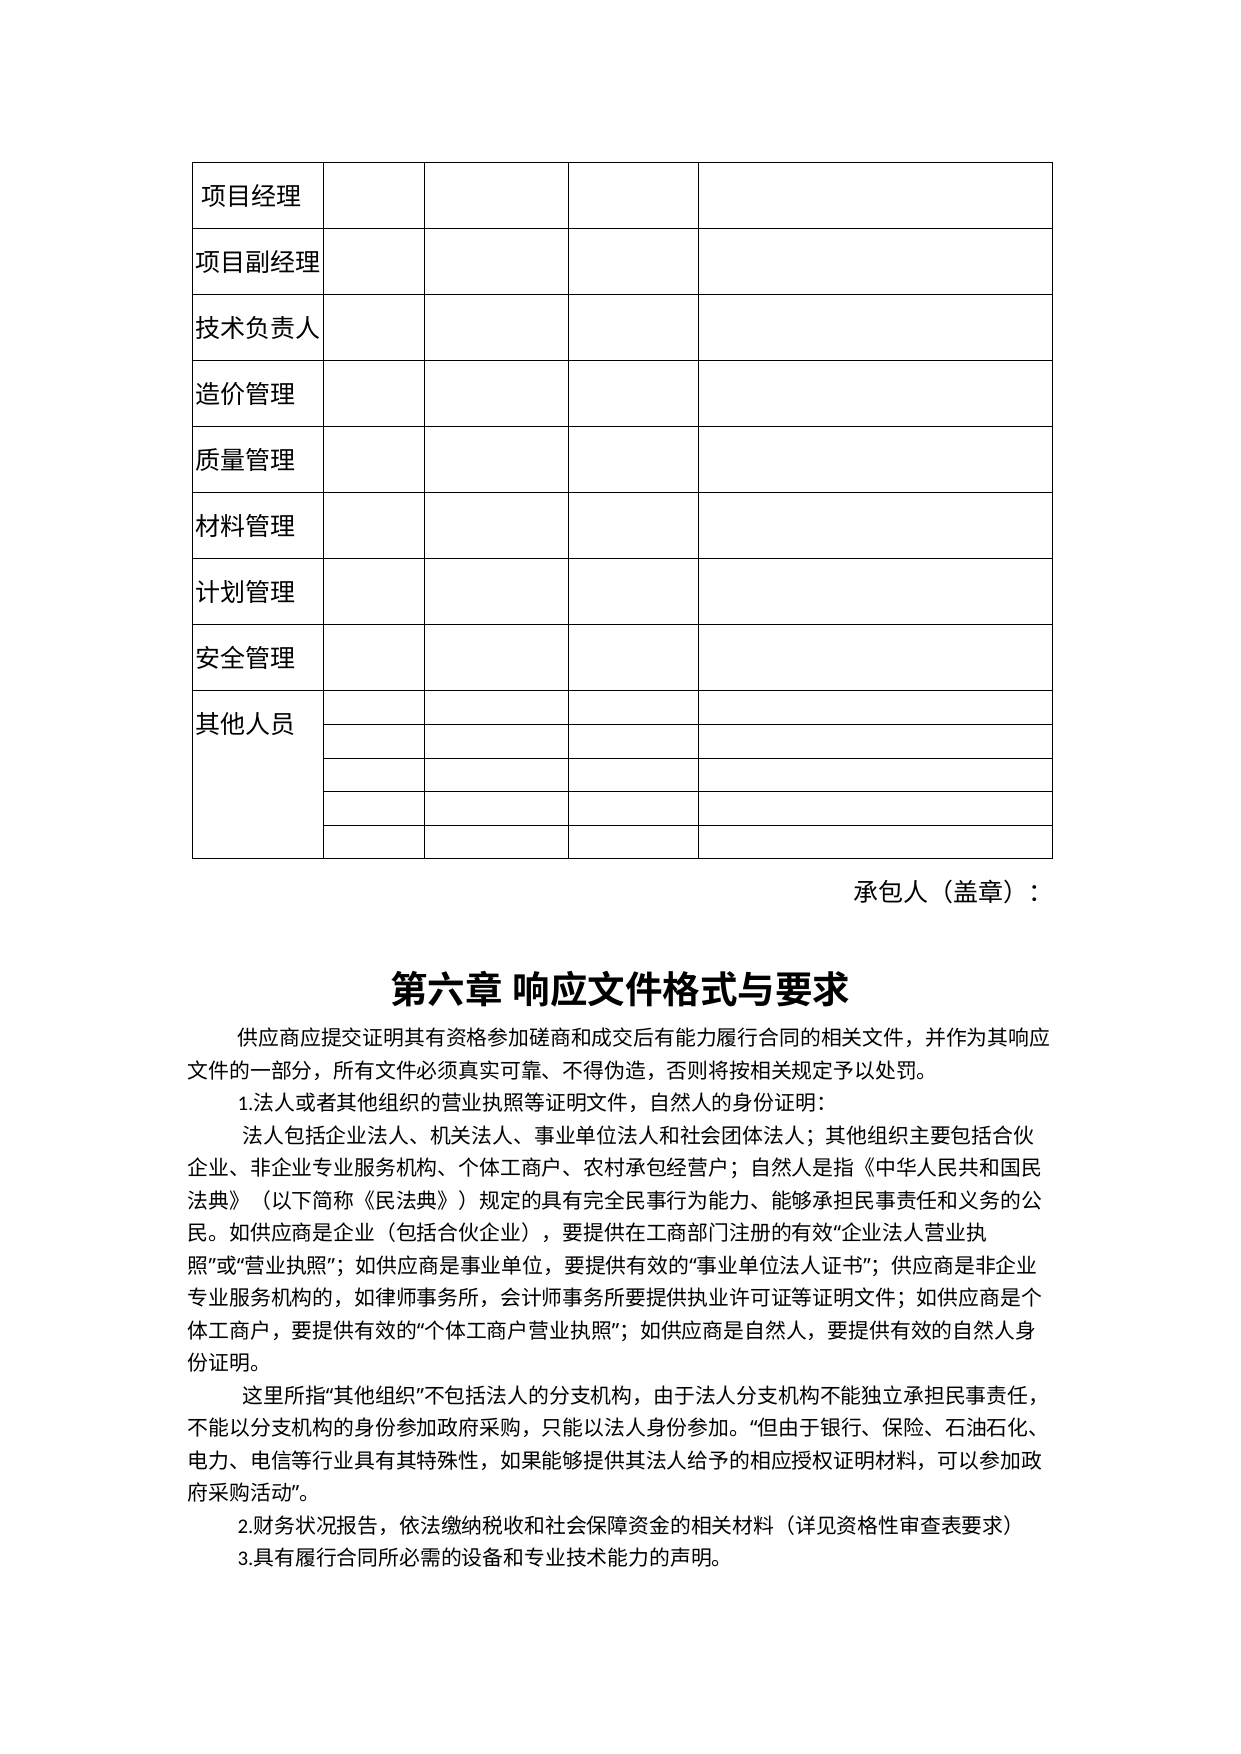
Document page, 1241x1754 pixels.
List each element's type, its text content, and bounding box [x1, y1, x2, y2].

table_cell [324, 493, 424, 558]
table_cell [425, 792, 568, 824]
table_cell 材料管理 [193, 493, 323, 558]
table_cell [425, 559, 568, 624]
table_cell [699, 826, 1052, 858]
text 第六章 响应文件格式与要求 [187, 957, 1053, 1022]
table_cell [699, 493, 1052, 558]
table_cell [324, 163, 424, 228]
table_cell 技术负责人 [193, 295, 323, 360]
table_cell [699, 725, 1052, 757]
table_cell [569, 759, 698, 791]
table_cell [569, 427, 698, 492]
table_cell [324, 361, 424, 426]
table_cell 项目副经理 [193, 229, 323, 294]
table_cell [425, 427, 568, 492]
text 这里所指“其他组织”不包括法人的分支机构，由于法人分支机构不能独立承担民事责任，不能以分支机构的身份参加政府采购，只能以法人身份参加。“但由于银行、保险、石油石化、电力、电信等行业具有其特殊性，如果能够提供其法人给予的相应授权证明材料，可以参加政府采购活动”。 [187, 1379, 1053, 1509]
table_cell [569, 163, 698, 228]
table_cell [569, 691, 698, 724]
table_cell [425, 229, 568, 294]
table_cell [569, 361, 698, 426]
table_cell [324, 792, 424, 824]
table_cell [425, 826, 568, 858]
table_cell [324, 759, 424, 791]
text 承包人（盖章）： [187, 859, 1053, 924]
table_cell [425, 295, 568, 360]
table_cell [425, 725, 568, 757]
table_cell [569, 559, 698, 624]
table_cell [324, 691, 424, 724]
table_cell 项目经理 [193, 163, 323, 228]
table_cell [425, 361, 568, 426]
table_cell [699, 427, 1052, 492]
table_cell [699, 792, 1052, 824]
table_cell 计划管理 [193, 559, 323, 624]
table_cell [699, 691, 1052, 724]
table_cell [699, 759, 1052, 791]
table_cell [699, 361, 1052, 426]
table_cell [569, 295, 698, 360]
table_cell [699, 295, 1052, 360]
table_cell [324, 826, 424, 858]
table_cell [569, 792, 698, 824]
table_cell [324, 295, 424, 360]
table_cell [569, 493, 698, 558]
table_cell [699, 625, 1052, 690]
table_cell [324, 559, 424, 624]
table_cell [699, 163, 1052, 228]
table_cell [425, 759, 568, 791]
table_cell 其他人员 [193, 691, 323, 858]
text 2.财务状况报告，依法缴纳税收和社会保障资金的相关材料（详见资格性审查表要求） [187, 1509, 1053, 1542]
table_cell [569, 229, 698, 294]
table_cell [699, 229, 1052, 294]
text 供应商应提交证明其有资格参加磋商和成交后有能力履行合同的相关文件，并作为其响应文件的一部分，所有文件必须真实可靠、不得伪造，否则将按相关规定予以处罚。 [187, 1022, 1053, 1087]
text 1.法人或者其他组织的营业执照等证明文件，自然人的身份证明： [187, 1087, 1053, 1119]
table_cell [699, 559, 1052, 624]
table_cell 安全管理 [193, 625, 323, 690]
table_cell 造价管理 [193, 361, 323, 426]
table_cell 质量管理 [193, 427, 323, 492]
table_cell [425, 691, 568, 724]
text 法人包括企业法人、机关法人、事业单位法人和社会团体法人；其他组织主要包括合伙企业、非企业专业服务机构、个体工商户、农村承包经营户；自然人是指《中华人民共和国民法典》（以下简称《民法典》）规定的具有完全民事行为能力、能够承担民事责任和义务的公民。如供应商是企业（包括合伙企业），要提供在工商部门注册的有效“企业法人营业执照”或“营业执照”；如供应商是事业单位，要提供有效的“事业单位法人证书”；供应商是非企业专业服务机构的，如律师事务所，会计师事务所要提供执业许可证等证明文件；如供应商是个体工商户，要提供有效的“个体工商户营业执照”；如供应商是自然人，要提供有效的自然人身份证明。 [187, 1119, 1053, 1379]
table_cell [569, 826, 698, 858]
table_cell [324, 229, 424, 294]
text 3.具有履行合同所必需的设备和专业技术能力的声明。 [187, 1542, 1053, 1574]
table_cell [569, 725, 698, 757]
table_cell [569, 625, 698, 690]
table_cell [324, 625, 424, 690]
table_cell [425, 493, 568, 558]
table_cell [425, 625, 568, 690]
table_cell [324, 427, 424, 492]
table_cell [324, 725, 424, 757]
table_cell [425, 163, 568, 228]
